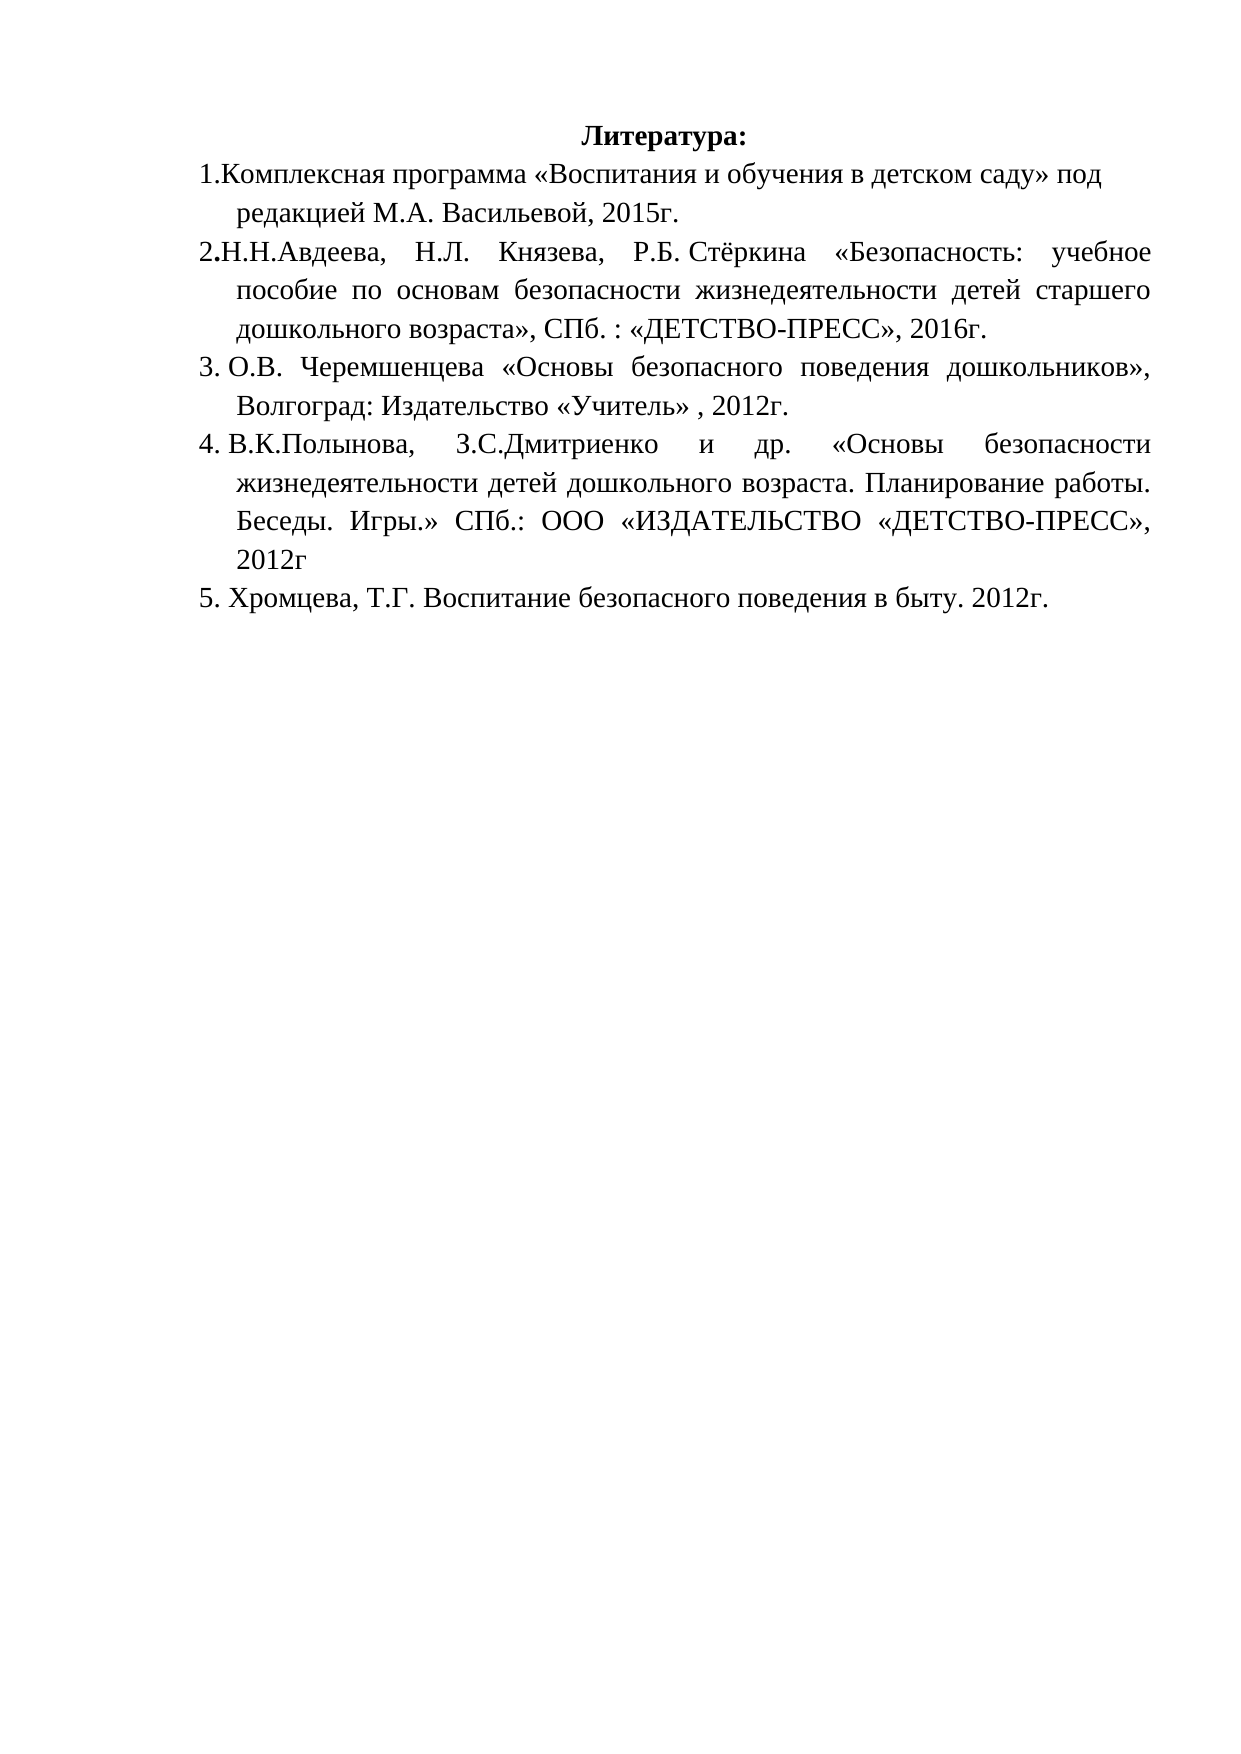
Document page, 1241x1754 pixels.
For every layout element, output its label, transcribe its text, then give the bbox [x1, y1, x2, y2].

text 3.​ О.В. Черемшенцева «Основы безопасного поведения дошкольников», Волгоград: Издательство «Учитель» , 2012г. [199, 349, 1152, 421]
text 4.​ В.К.Полынова, З.С.Дмитриенко и др. «Основы безопасности жизнедеятельности детей дошкольного возраста. Планирование работы. Беседы. Игры.» СПб.: ООО «ИЗДАТЕЛЬСТВО «ДЕТСТВО-ПРЕСС», 2012г [199, 426, 1152, 576]
text 5. Хромцева, Т.Г. Воспитание безопасного поведения в быту. 2012г. [199, 581, 1152, 614]
text 2.Н.Н.Авдеева, Н.Л. Князева, Р.Б. Стёркина «Безопасность: учебное пособие по основам безопасности жизнедеятельности детей старшего дошкольного возраста», СПб. : «ДЕТСТВО-ПРЕСС», 2016г. [199, 234, 1152, 344]
text Литература: [177, 118, 1152, 152]
text 1.Комплексная программа «Воспитания и обучения в детском саду» под редакцией М.А. Васильевой, 2015г. [199, 157, 1152, 229]
